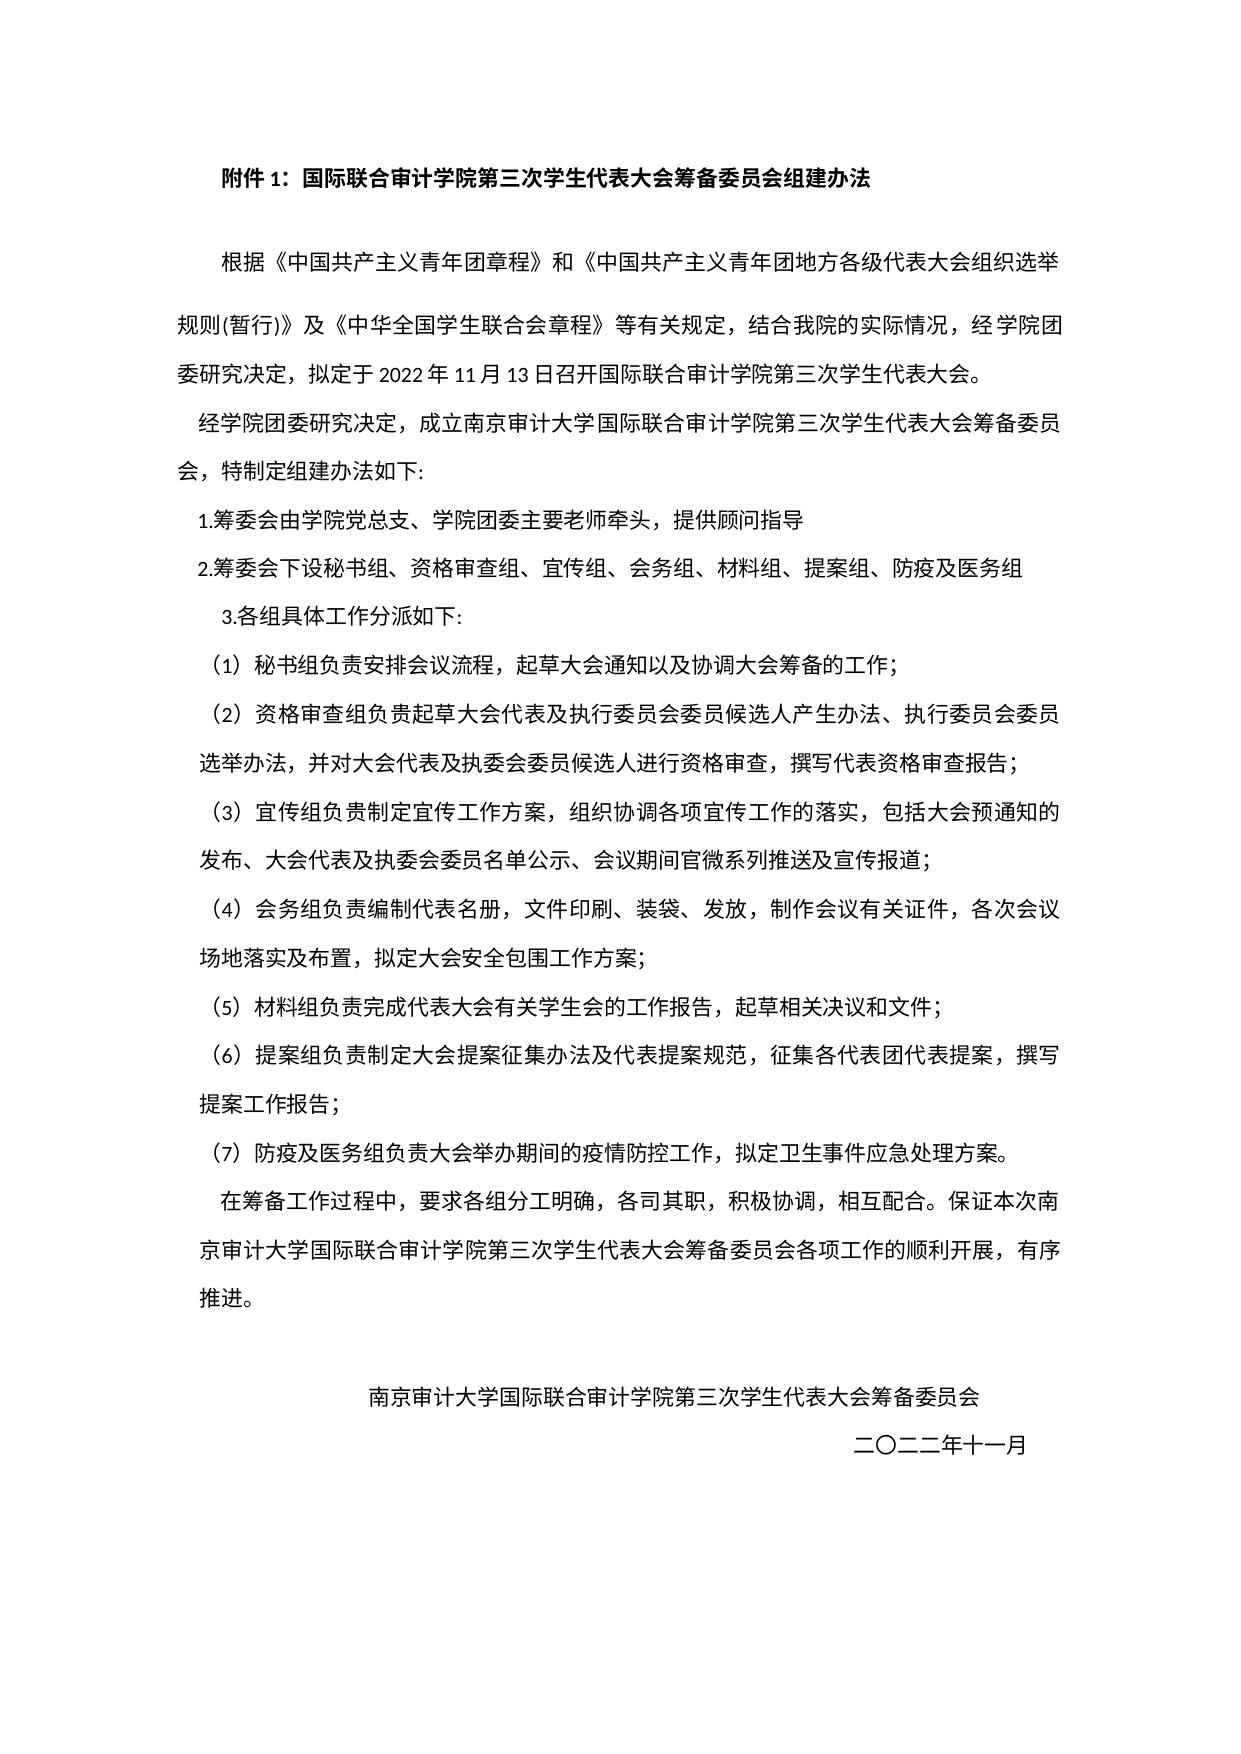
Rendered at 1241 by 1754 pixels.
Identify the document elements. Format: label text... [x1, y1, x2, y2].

text 附件1：国际联合审计学院第三次学生代表大会筹备委员会组建办法 根据《中国共产主义青年团章程》和《中国共产主义青年团地方各级代表大会组织选举规则(暂行)》及《中华全国学生联合会章程》等有关规定，结合我院的实际情况，经学院团委研究决定，拟定于2022年11月13日召开国际联合审计学院第三次学生代表大会。 经学院团委研究决定，成立南京审计大学国际联合审计学院第三次学生代表大会筹备委员会，特制定组建办法如下: 1.筹委会由学院党总支、学院团委主要老师牵头，提供顾问指导 2.筹委会下设秘书组、资格审查组、宜传组、会务组、材料组、提案组、防疫及医务组 [177, 162, 1063, 584]
text 3.各组具体工作分派如下: （1）秘书组负责安排会议流程，起草大会通知以及协调大会筹备的工作； （2）资格审查组负贵起草大会代表及执行委员会委员候选人产生办法、执行委员会委员选举办法，并对大会代表及执委会委员候选人进行资格审查，撰写代表资格审查报告； （3）宜传组负贵制定宜传工作方案，组织协调各项宜传工作的落实，包括大会预通知的发布、大会代表及执委会委员名单公示、会议期间官微系列推送及宣传报道； （4）会务组负责编制代表名册，文件印刷、装袋、发放，制作会议有关证件，各次会议场地落实及布置，拟定大会安全包围工作方案； （5）材料组负责完成代表大会有关学生会的工作报告，起草相关决议和文件； （6）提案组负责制定大会提案征集办法及代表提案规范，征集各代表团代表提案，撰写提案工作报告； （7）防疫及医务组负责大会举办期间的疫情防控工作，拟定卫生事件应急处理方案。 在筹备工作过程中，要求各组分工明确，各司其职，积极协调，相互配合。保证本次南京审计大学国际联合审计学院第三次学生代表大会筹备委员会各项工作的顺利开展，有序推进。 南京审计大学国际联合审计学院第三次学生代表大会筹备委员会 二〇二二年十一月 [199, 599, 1063, 1461]
